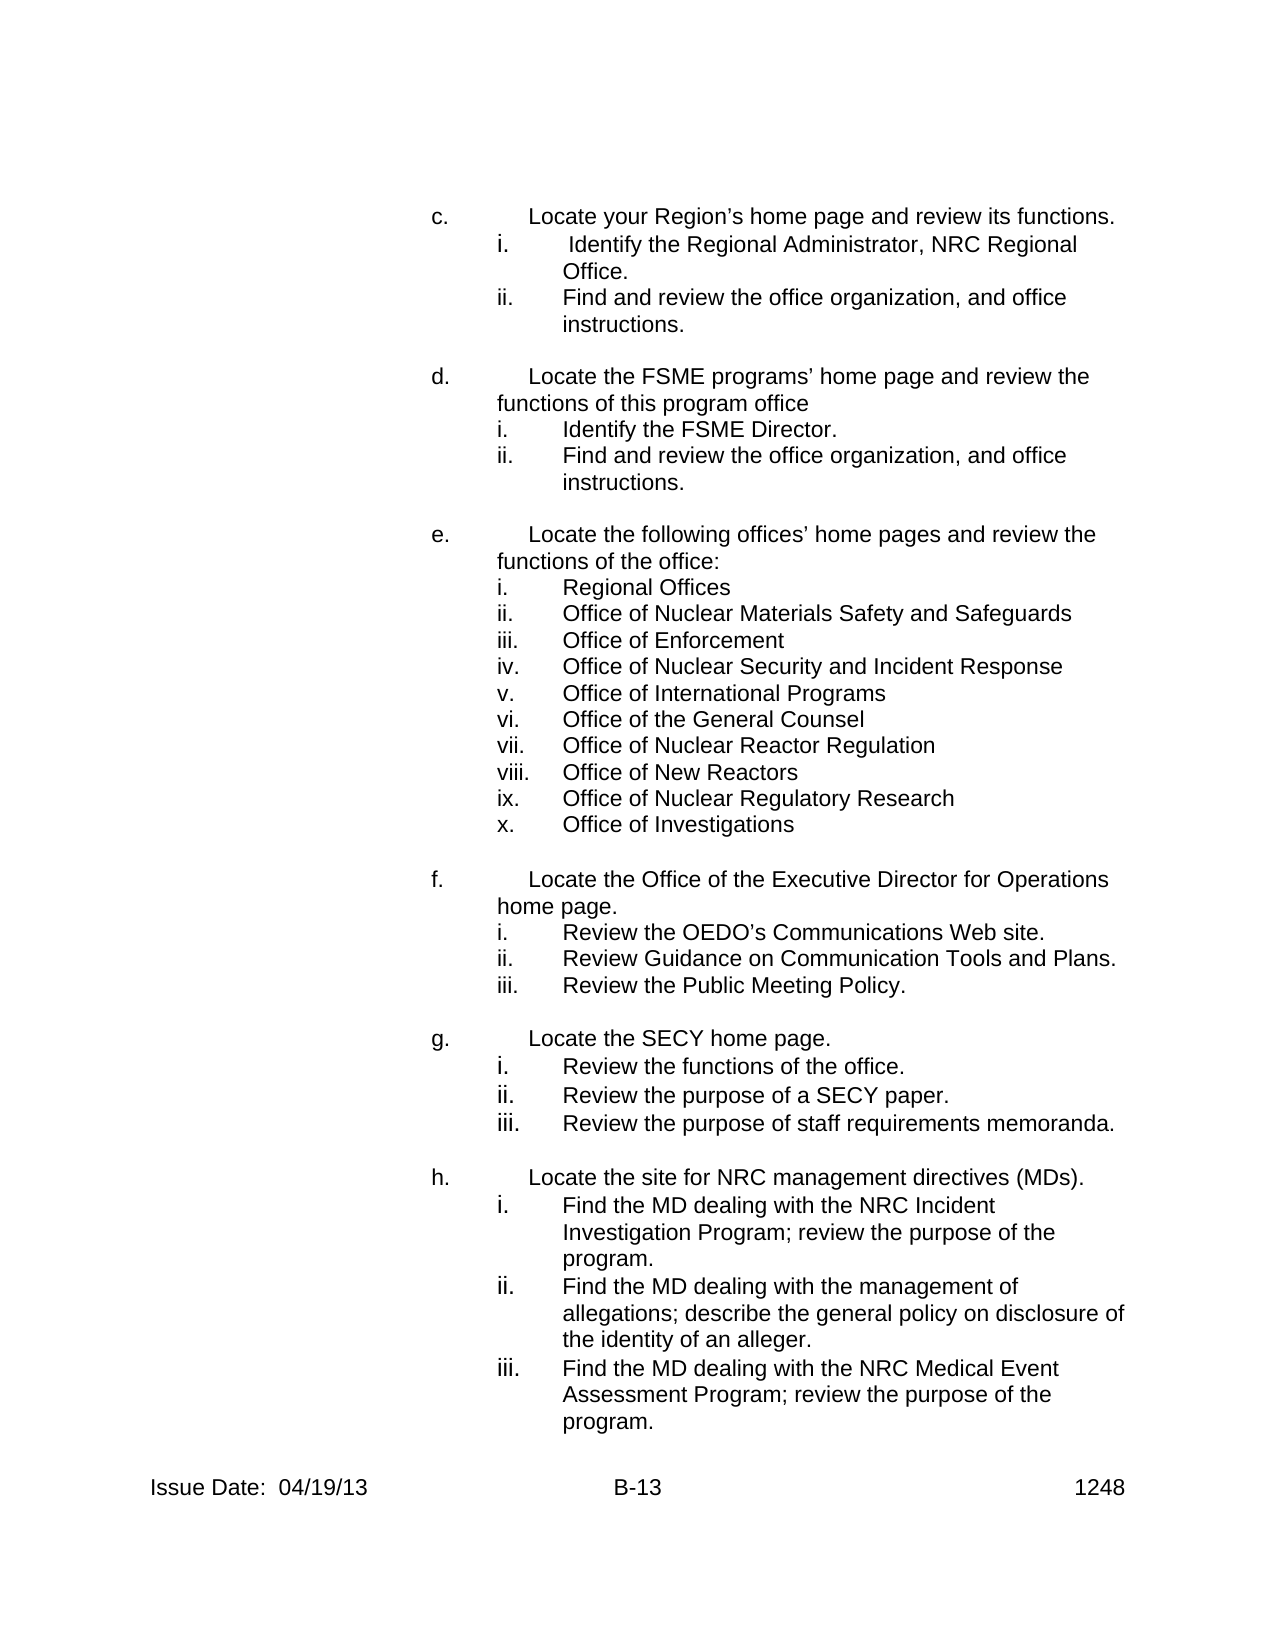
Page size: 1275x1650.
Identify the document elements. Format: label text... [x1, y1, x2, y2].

list Locate the SECY home page. [431, 1024, 1125, 1051]
list Locate the site for NRC management directives (MDs). [431, 1163, 1125, 1190]
text i. Review the OEDO’s Communications Web site. [497, 919, 1125, 945]
text viii. Office of New Reactors [497, 758, 1125, 785]
list Review the purpose of a SECY paper. [497, 1079, 1125, 1108]
text iv. Office of Nuclear Security and Incident Response [497, 653, 1125, 679]
text iii. Office of Enforcement [497, 627, 1125, 653]
list Identify the Regional Administrator, NRC Regional Office. [497, 229, 1125, 284]
list Locate the Office of the Executive Director for Operations home page. [431, 866, 1125, 919]
text x. Office of Investigations [497, 811, 1125, 838]
text vi. Office of the General Counsel [497, 706, 1125, 732]
text v. Office of International Programs [497, 679, 1125, 706]
text ii. Review Guidance on Communication Tools and Plans. [497, 945, 1125, 972]
list Find the MD dealing with the NRC Medical Event Assessment Program; review the purpose of the program. [497, 1353, 1125, 1434]
list Locate your Region’s home page and review its functions. [431, 203, 1125, 229]
text i. Regional Offices [497, 574, 1125, 600]
text ii. Office of Nuclear Materials Safety and Safeguards [497, 600, 1125, 627]
text ii. Find and review the office organization, and office [497, 442, 1125, 469]
list Review the purpose of staff requirements memoranda. [497, 1108, 1125, 1137]
list Find the MD dealing with the management of allegations; describe the general policy on disclosure of the identity of an alleger. [497, 1271, 1125, 1353]
text instructions. [497, 469, 1125, 495]
text ii. Find and review the office organization, and office instructions. [497, 284, 1125, 337]
list Find the MD dealing with the NRC Incident Investigation Program; review the purpose of the program. [497, 1190, 1125, 1271]
list Review the functions of the office. [497, 1051, 1125, 1079]
list Locate the FSME programs’ home page and review the functions of this program office [431, 363, 1125, 416]
text ix. Office of Nuclear Regulatory Research [497, 785, 1125, 811]
text vii. Office of Nuclear Reactor Regulation [497, 732, 1125, 758]
text i. Identify the FSME Director. [497, 416, 1125, 442]
text iii. Review the Public Meeting Policy. [497, 972, 1125, 998]
list Locate the following offices’ home pages and review the functions of the office: [431, 521, 1125, 574]
